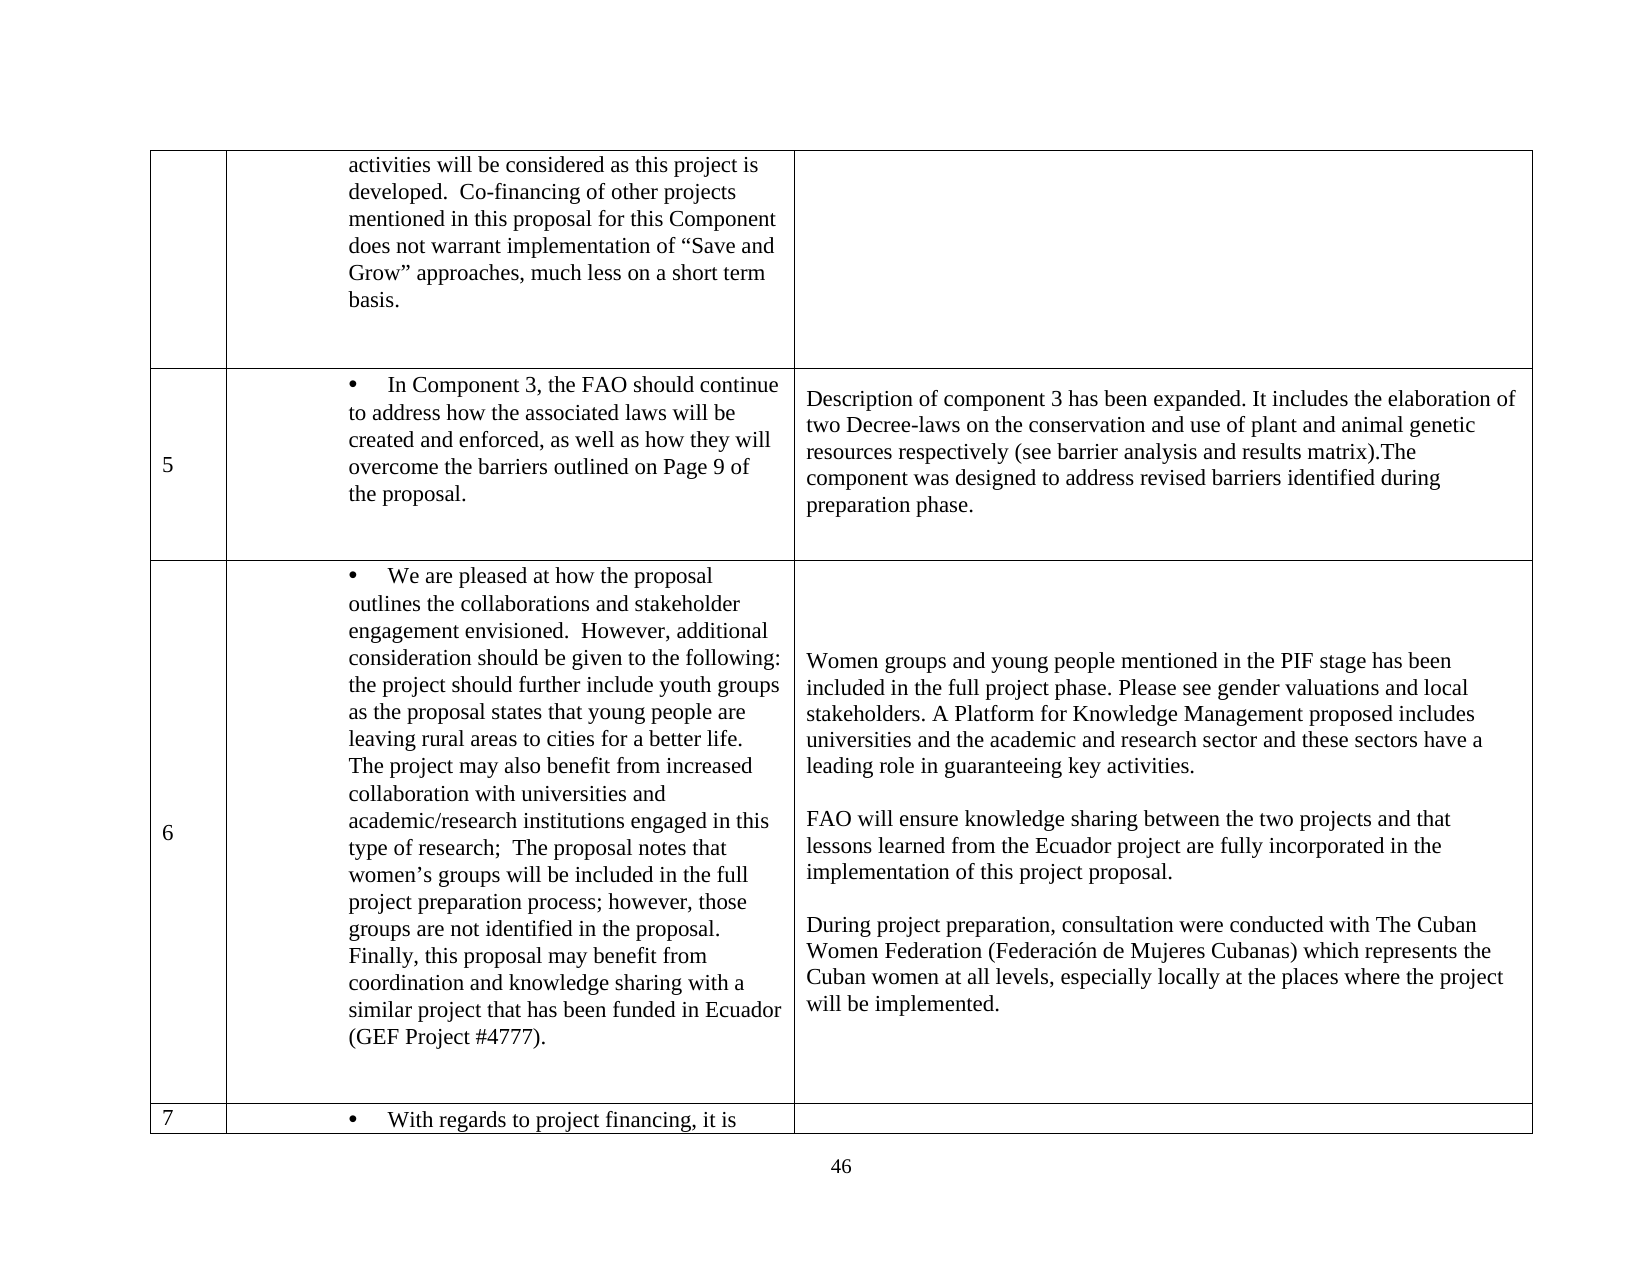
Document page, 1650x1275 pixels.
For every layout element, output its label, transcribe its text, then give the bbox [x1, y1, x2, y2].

table_cell 6 [151, 561, 226, 1103]
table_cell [795, 1104, 1532, 1133]
table_cell 4 [151, 151, 226, 368]
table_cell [227, 151, 794, 368]
table_cell In Component 3, the FAO should continue to address how the associated laws will be created and enforced, as well as how they will overcome the barriers outlined on Page 9 of the proposal. [227, 369, 794, 559]
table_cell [227, 1104, 794, 1133]
table_cell Women groups and young people mentioned in the PIF stage has been included in the full project phase. Please see gender valuations and local stakeholders. A Platform for Knowledge Management proposed includes universities and the academic and research sector and these sectors have a leading role in guaranteeing key activities. FAO will ensure knowledge sharing between the two projects and that lessons learned from the Ecuador project are fully incorporated in the implementation of this project proposal. During project preparation, consultation were conducted with The Cuban Women Federation (Federación de Mujeres Cubanas) which represents the Cuban women at all levels, especially locally at the places where the project will be implemented. [795, 561, 1532, 1103]
table_cell 7 [151, 1104, 226, 1133]
table_cell Description of component 3 has been expanded. It includes the elaboration of two Decree-laws on the conservation and use of plant and animal genetic resources respectively (see barrier analysis and results matrix).The component was designed to address revised barriers identified during preparation phase. [795, 369, 1532, 559]
table_cell 5 [151, 369, 226, 559]
table_cell We are pleased at how the proposal outlines the collaborations and stakeholder engagement envisioned. However, additional consideration should be given to the following: the project should further include youth groups as the proposal states that young people are leaving rural areas to cities for a better life. The project may also benefit from increased collaboration with universities and academic/research institutions engaged in this type of research; The proposal notes that women’s groups will be included in the full project preparation process; however, those groups are not identified in the proposal. Finally, this proposal may benefit from coordination and knowledge sharing with a similar project that has been funded in Ecuador (GEF Project #4777). [227, 561, 794, 1103]
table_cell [795, 151, 1532, 368]
